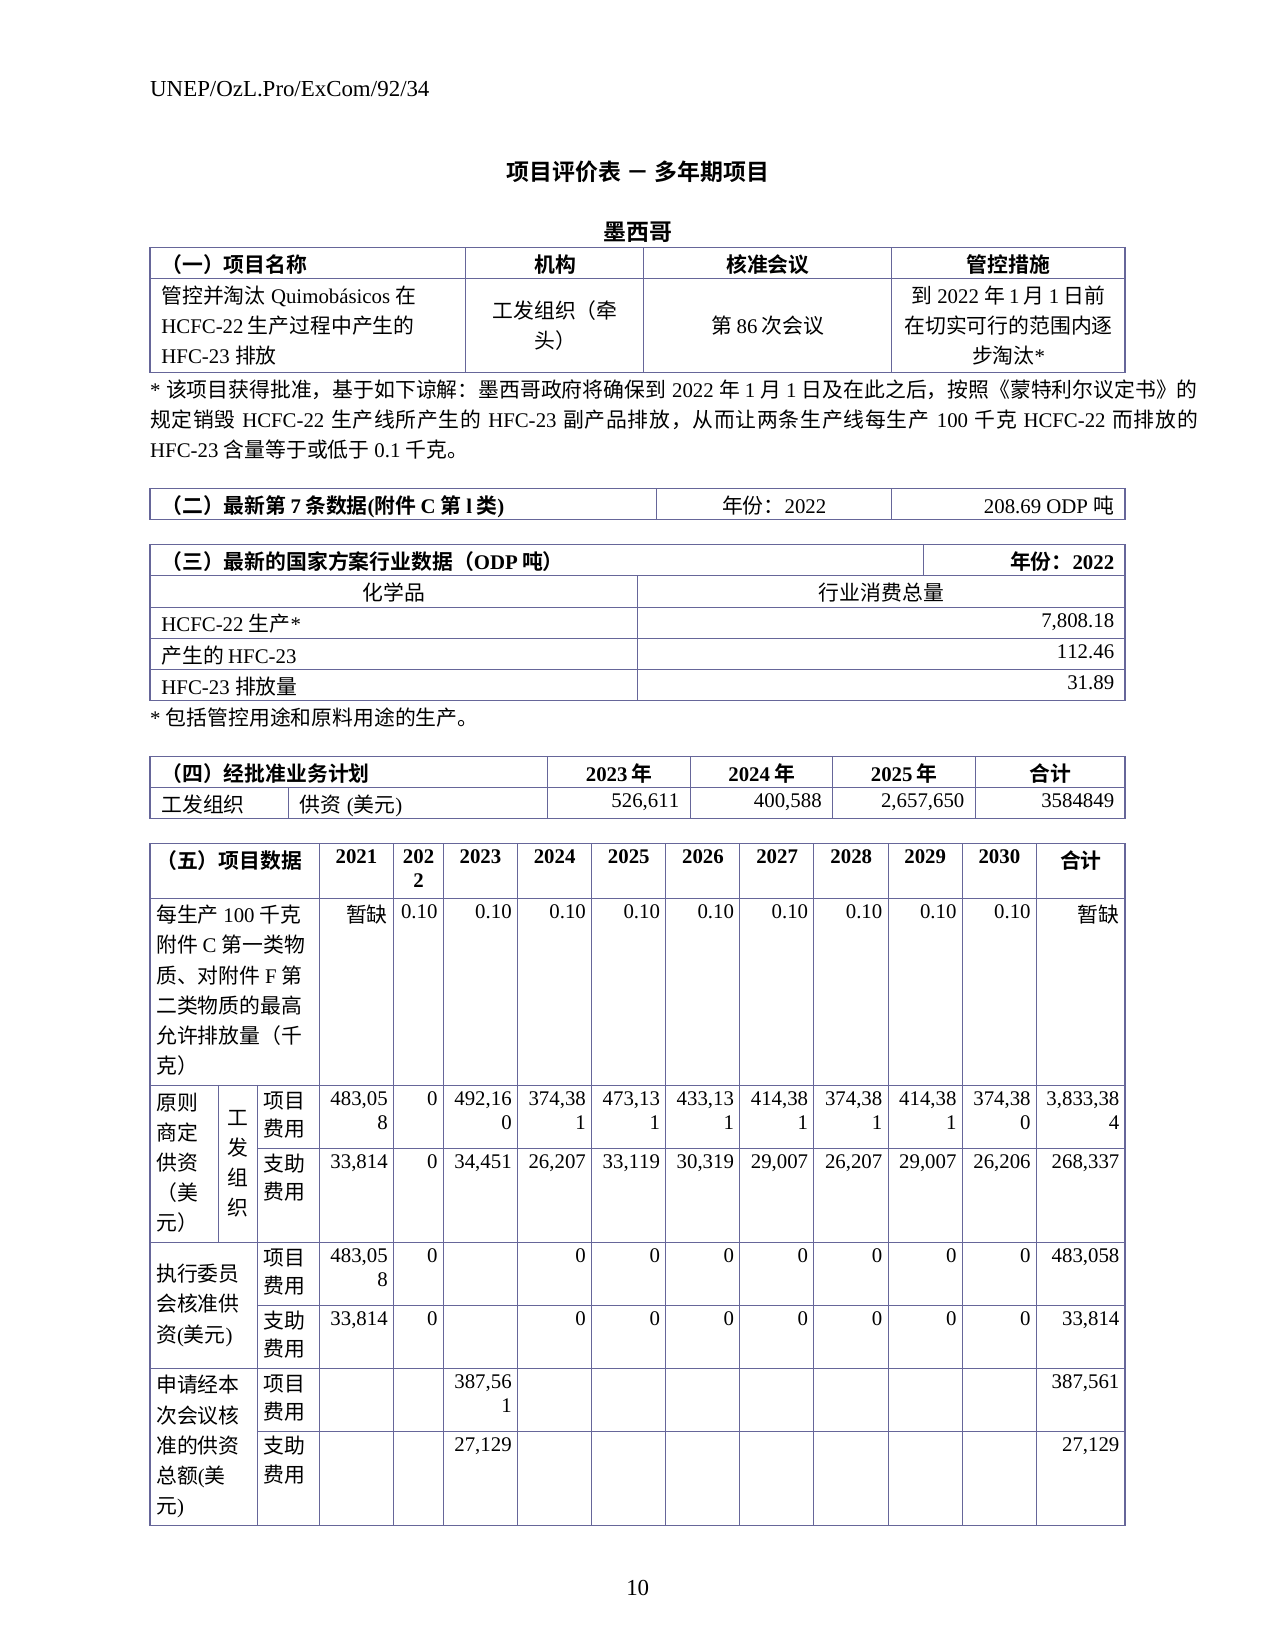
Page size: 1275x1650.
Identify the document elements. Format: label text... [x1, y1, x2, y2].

table_cell [740, 1369, 813, 1431]
table_cell 到 2022 年1月1日前在切实可行的范围内逐步淘汰* [892, 279, 1124, 372]
table_cell 26,206 [963, 1149, 1036, 1242]
table_cell 27,129 [444, 1432, 517, 1525]
table_cell 0.10 [592, 899, 665, 1085]
table_cell 支助费用 [258, 1149, 319, 1242]
table_cell 0.10 [963, 899, 1036, 1085]
text * 包括管控用途和原料用途的生产。 [150, 701, 1125, 732]
table_cell [444, 1306, 517, 1368]
table_header 年份：2022 [924, 545, 1124, 575]
table_cell 0 [518, 1306, 591, 1368]
table_cell 26,207 [518, 1149, 591, 1242]
table_cell 0 [394, 1306, 443, 1368]
table_cell [814, 1369, 888, 1431]
table_cell [740, 1432, 813, 1525]
table_cell [444, 1243, 517, 1305]
table_cell 0.10 [518, 899, 591, 1085]
table_cell 3,833,384 [1037, 1086, 1124, 1148]
table_cell 526,611 [548, 788, 690, 818]
table_header 管控措施 [892, 248, 1124, 278]
table_cell [518, 1432, 591, 1525]
table_cell 行业消费总量 [638, 576, 1124, 607]
table_cell 化学品 [151, 576, 637, 607]
text 墨西哥 [150, 214, 1125, 247]
table_cell 33,814 [320, 1149, 393, 1242]
table_header 2025年 [833, 757, 975, 787]
table_cell 374,380 [963, 1086, 1036, 1148]
table_cell 项目费用 [258, 1243, 319, 1305]
table_cell 492,160 [444, 1086, 517, 1148]
table_cell 执行委员会核准供资(美元) [151, 1243, 257, 1368]
table_cell 0 [963, 1306, 1036, 1368]
table_cell 0.10 [444, 899, 517, 1085]
table_header 2021 [320, 844, 393, 897]
table_header 核准会议 [644, 248, 891, 278]
table_cell 7,808.18 [638, 608, 1124, 638]
table_cell 0 [666, 1306, 739, 1368]
table_header 年份：2022 [657, 489, 891, 519]
table_header （五）项目数据 [151, 844, 319, 897]
table_header 2026 [666, 844, 739, 897]
table_cell [320, 1432, 393, 1525]
table_cell 支助费用 [258, 1306, 319, 1368]
table_cell 3,584,849 [976, 788, 1124, 818]
table_header 2024 [518, 844, 591, 897]
table_cell 原则商定供资（美元） [151, 1086, 218, 1242]
table_cell [394, 1369, 443, 1431]
table_cell 暂缺 [1037, 899, 1124, 1085]
table_cell 473,131 [592, 1086, 665, 1148]
table_cell 0 [740, 1306, 813, 1368]
table_cell 2,657,650 [833, 788, 975, 818]
table_cell 工发组织 [219, 1086, 257, 1242]
table_cell 0.10 [740, 899, 813, 1085]
text * 该项目获得批准，基于如下谅解：墨西哥政府将确保到 2022 年 1 月 1 日及在此之后，按照《蒙特利尔议定书》的规定销毁 HCFC-22 生产线所产生的 HFC-23 副产品排放，从而让两条生产线每生产 100 千克 HCFC-22 而排放的 HFC-23 含量等于或低于 0.1 千克。 [150, 373, 1198, 464]
table_header 机构 [466, 248, 643, 278]
table_cell 每生产 100 千克附件 C 第一类物质、对附件 F 第二类物质的最高允许排放量（千克） [151, 899, 319, 1085]
table_cell 0 [814, 1243, 888, 1305]
table_cell 30,319 [666, 1149, 739, 1242]
table_cell 374,381 [814, 1086, 888, 1148]
table_cell [394, 1432, 443, 1525]
table_cell 0.10 [814, 899, 888, 1085]
table_cell 0 [889, 1306, 962, 1368]
table_cell 414,381 [740, 1086, 813, 1148]
table_cell HFC-23 排放量 [151, 670, 637, 700]
table_cell [666, 1432, 739, 1525]
table_cell 0 [592, 1306, 665, 1368]
table_header （四）经批准业务计划 [151, 757, 547, 787]
table_cell 0 [740, 1243, 813, 1305]
table_cell 0.10 [666, 899, 739, 1085]
table_cell 33,814 [1037, 1306, 1124, 1368]
table_cell 0.10 [889, 899, 962, 1085]
table_cell [518, 1369, 591, 1431]
table_cell 27,129 [1037, 1432, 1124, 1525]
table_header （二）最新第7条数据(附件C 第 l类) [151, 489, 656, 519]
table_cell 26,207 [814, 1149, 888, 1242]
table_cell 414,381 [889, 1086, 962, 1148]
table_cell 29,007 [889, 1149, 962, 1242]
table_header 合计 [1037, 844, 1124, 897]
table_cell 0 [394, 1243, 443, 1305]
table_cell 34,451 [444, 1149, 517, 1242]
table_cell 0 [394, 1149, 443, 1242]
table_cell 0 [518, 1243, 591, 1305]
table_cell 工发组织（牵头） [466, 279, 643, 372]
table_cell 项目费用 [258, 1086, 319, 1148]
table_cell [592, 1369, 665, 1431]
table_cell 第86次会议 [644, 279, 891, 372]
table_cell 33,119 [592, 1149, 665, 1242]
table_cell [814, 1432, 888, 1525]
table_cell [320, 1369, 393, 1431]
table_cell 33,814 [320, 1306, 393, 1368]
table_cell HCFC-22 生产* [151, 608, 637, 638]
table_header （一）项目名称 [151, 248, 465, 278]
table_header 2027 [740, 844, 813, 897]
table_cell 工发组织 [151, 788, 288, 818]
table_cell 29,007 [740, 1149, 813, 1242]
table_cell 0 [889, 1243, 962, 1305]
table_header 2024年 [691, 757, 832, 787]
table_cell 387,561 [1037, 1369, 1124, 1431]
table_header 2029 [889, 844, 962, 897]
table_cell 400,588 [691, 788, 832, 818]
table_cell 项目费用 [258, 1369, 319, 1431]
table_header 2030 [963, 844, 1036, 897]
table_cell 0 [963, 1243, 1036, 1305]
table_cell 管控并淘汰 Quimobásicos 在HCFC-22生产过程中产生的 HFC-23 排放 [151, 279, 465, 372]
table_cell [963, 1432, 1036, 1525]
table_cell [666, 1369, 739, 1431]
table_cell 供资 (美元) [289, 788, 547, 818]
table_cell [889, 1432, 962, 1525]
table_cell [889, 1369, 962, 1431]
table_cell 暂缺 [320, 899, 393, 1085]
table_header 合计 [976, 757, 1124, 787]
table_cell [963, 1369, 1036, 1431]
table_cell 0 [814, 1306, 888, 1368]
table_cell 0 [666, 1243, 739, 1305]
table_header 2025 [592, 844, 665, 897]
table_header 2028 [814, 844, 888, 897]
table_cell 483,058 [1037, 1243, 1124, 1305]
table_cell 31.89 [638, 670, 1124, 700]
table_cell 483,058 [320, 1243, 393, 1305]
table_cell 387,561 [444, 1369, 517, 1431]
text 项目评价表 － 多年期项目 [150, 154, 1125, 187]
table_header 208.69 ODP 吨 [892, 489, 1124, 519]
table_cell 产生的HFC-23 [151, 639, 637, 669]
table_cell 支助费用 [258, 1432, 319, 1525]
table_cell [592, 1432, 665, 1525]
table_cell 0 [592, 1243, 665, 1305]
table_cell 483,058 [320, 1086, 393, 1148]
table_header 2023 [444, 844, 517, 897]
table_cell 0.10 [394, 899, 443, 1085]
table_header 2022 [394, 844, 443, 897]
table_cell 374,381 [518, 1086, 591, 1148]
table_header 2023年 [548, 757, 690, 787]
table_cell 112.46 [638, 639, 1124, 669]
table_cell 申请经本次会议核准的供资总额(美元) [151, 1369, 257, 1525]
table_cell 0 [394, 1086, 443, 1148]
table_cell 433,131 [666, 1086, 739, 1148]
table_cell 268,337 [1037, 1149, 1124, 1242]
table_header （三）最新的国家方案行业数据（ODP吨） [151, 545, 923, 575]
